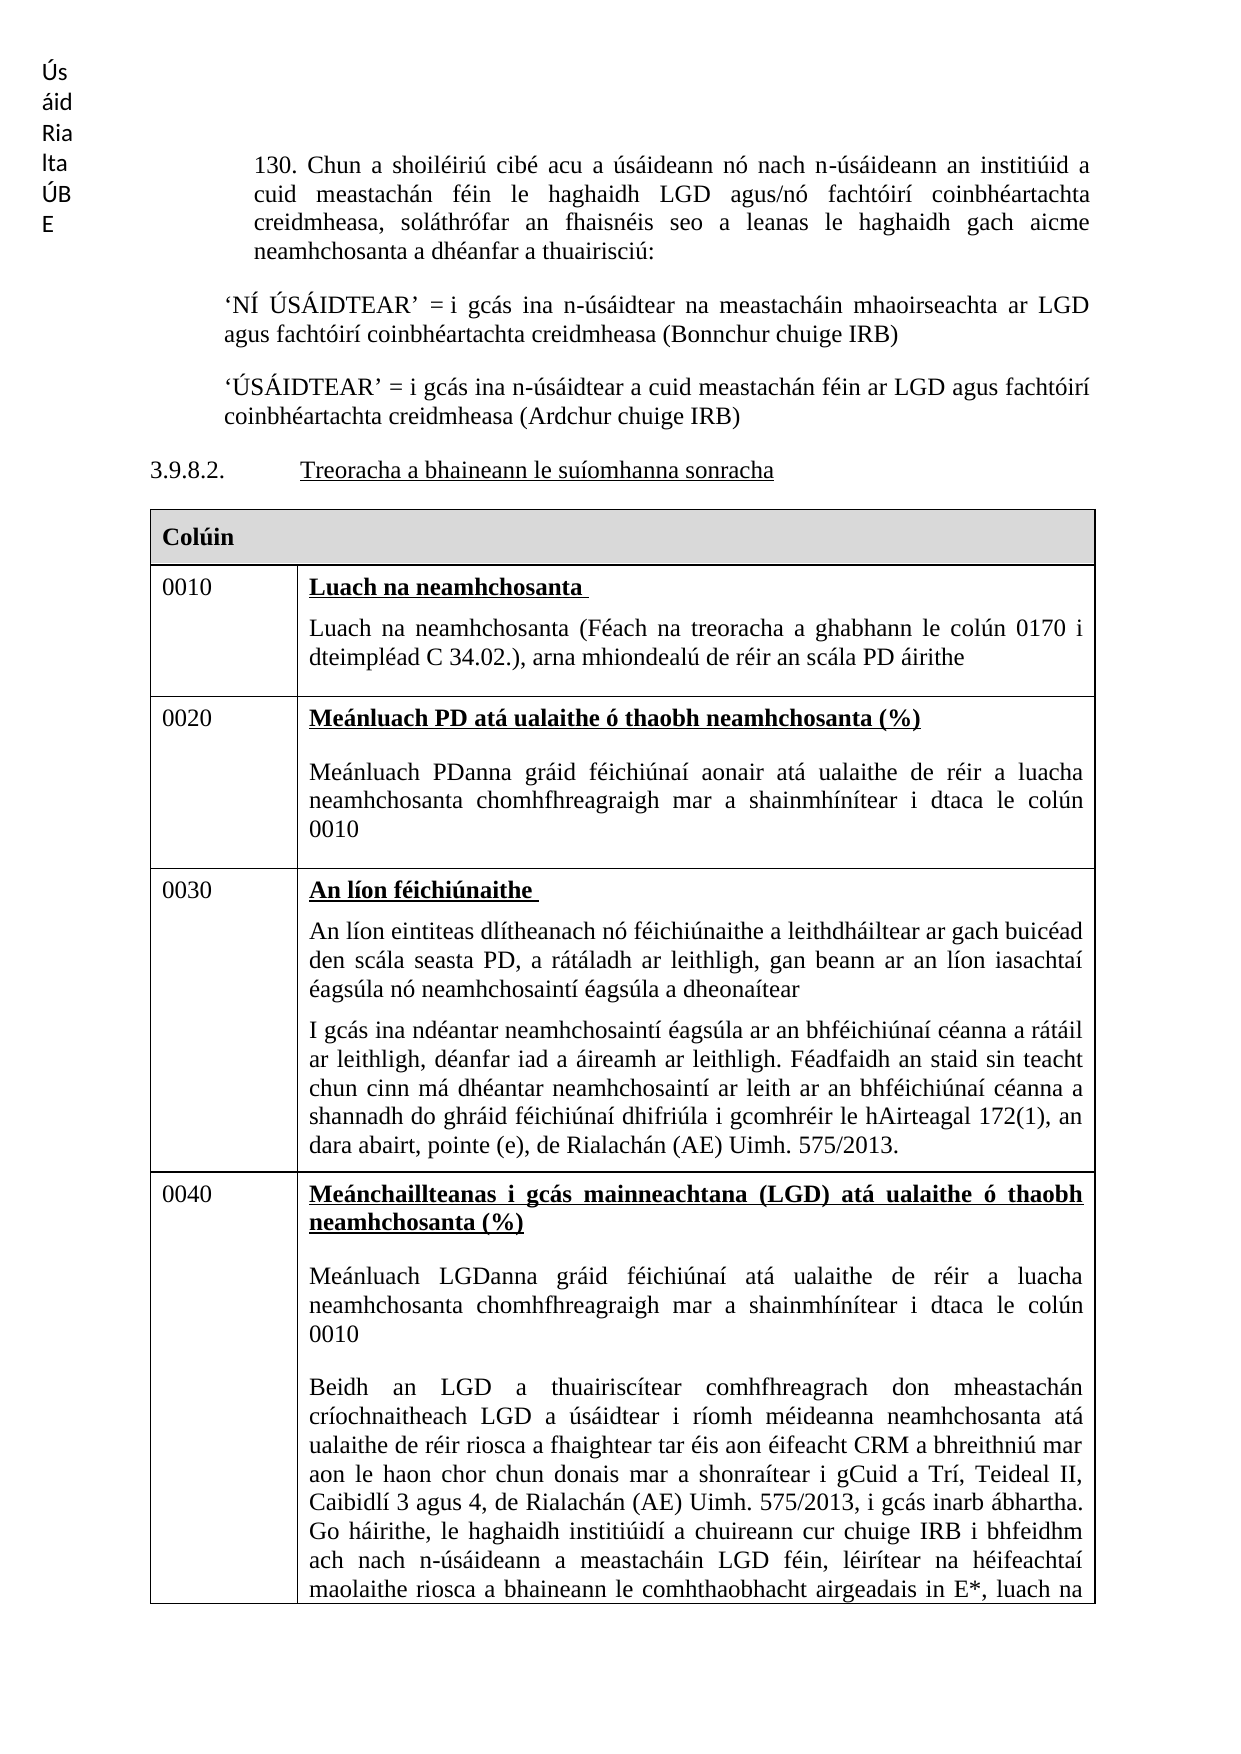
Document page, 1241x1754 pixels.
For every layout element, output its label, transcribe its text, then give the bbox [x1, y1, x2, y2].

table_header Colúin [151, 510, 1094, 563]
list Treoracha a bhaineann le suíomhanna sonracha [150, 455, 1090, 484]
table_cell Meánluach PD atá ualaithe ó thaobh neamhchosanta (%) Meánluach PDanna gráid féichiúnaí aonair atá ualaithe de réir a luacha neamhchosanta chomhfhreagraigh mar a shainmhínítear i dtaca le colún 0010 [298, 697, 1094, 868]
table_cell 0020 [151, 697, 297, 868]
table_header Luach na neamhchosanta Luach na neamhchosanta (Féach na treoracha a ghabhann le colún 0170 i dteimpléad C 34.02.), arna mhiondealú de réir an scála PD áirithe [298, 566, 1094, 696]
text ‘NÍ ÚSÁIDTEAR’ = i gcás ina n-úsáidtear na meastacháin mhaoirseachta ar LGD agus fachtóirí coinbhéartachta creidmheasa (Bonnchur chuige IRB) [224, 290, 1090, 347]
table_cell 0040 [151, 1173, 297, 1602]
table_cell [298, 1173, 1094, 1602]
table_cell An líon féichiúnaithe An líon eintiteas dlítheanach nó féichiúnaithe a leithdháiltear ar gach buicéad den scála seasta PD, a rátáladh ar leithligh, gan beann ar an líon iasachtaí éagsúla nó neamhchosaintí éagsúla a dheonaítear I gcás ina ndéantar neamhchosaintí éagsúla ar an bhféichiúnaí céanna a rátáil ar leithligh, déanfar iad a áireamh ar leithligh. Féadfaidh an staid sin teacht chun cinn má dhéantar neamhchosaintí ar leith ar an bhféichiúnaí céanna a shannadh do ghráid féichiúnaí dhifriúla i gcomhréir le hAirteagal 172(1), an dara abairt, pointe (e), de Rialachán (AE) Uimh. 575/2013. [298, 869, 1094, 1171]
table_header 0010 [151, 566, 297, 696]
text ‘ÚSÁIDTEAR’ = i gcás ina n-úsáidtear a cuid meastachán féin ar LGD agus fachtóirí coinbhéartachta creidmheasa (Ardchur chuige IRB) [224, 372, 1090, 430]
table_cell 0030 [151, 869, 297, 1171]
